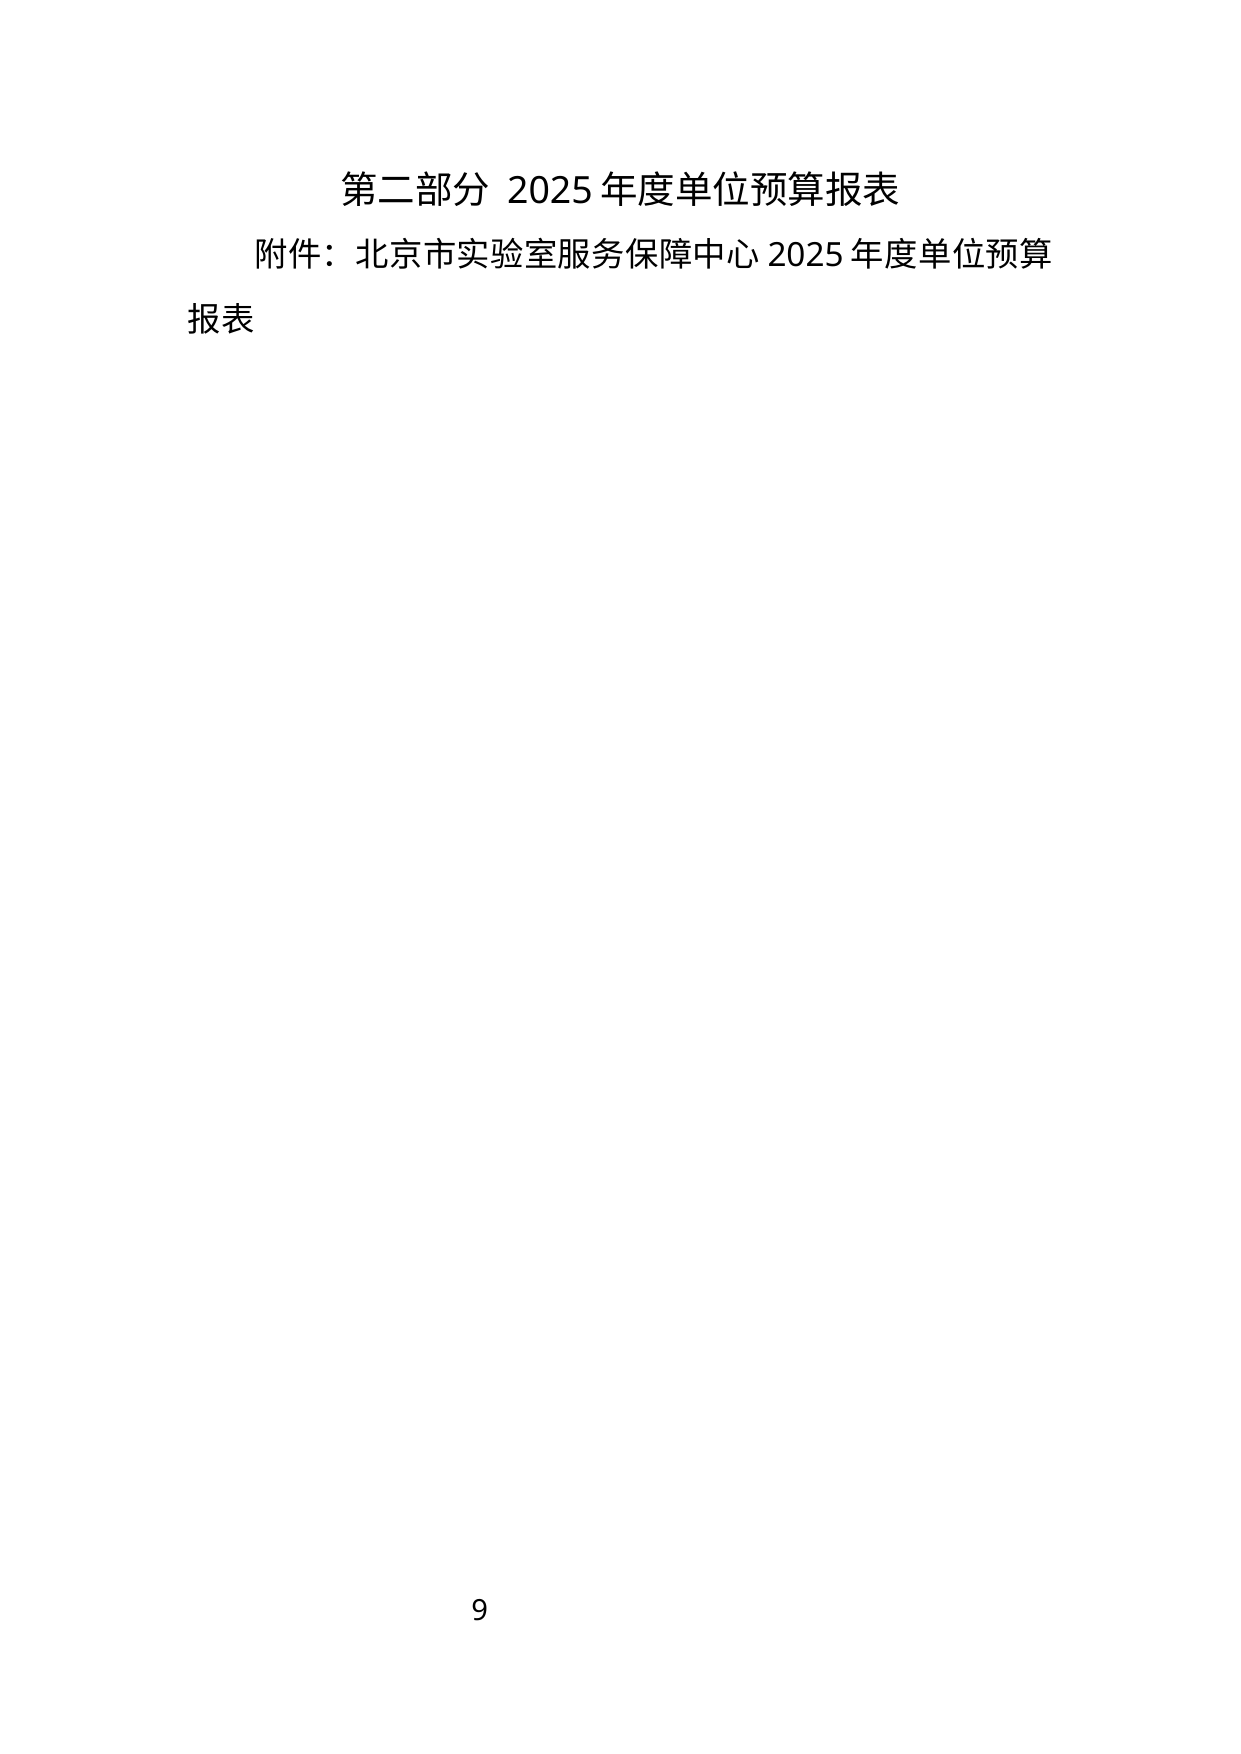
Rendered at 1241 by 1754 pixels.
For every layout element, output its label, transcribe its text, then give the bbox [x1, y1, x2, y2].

text 附件：北京市实验室服务保障中心2025年度单位预算报表 [187, 220, 1053, 350]
text 第二部分 2025年度单位预算报表 [187, 155, 1053, 220]
